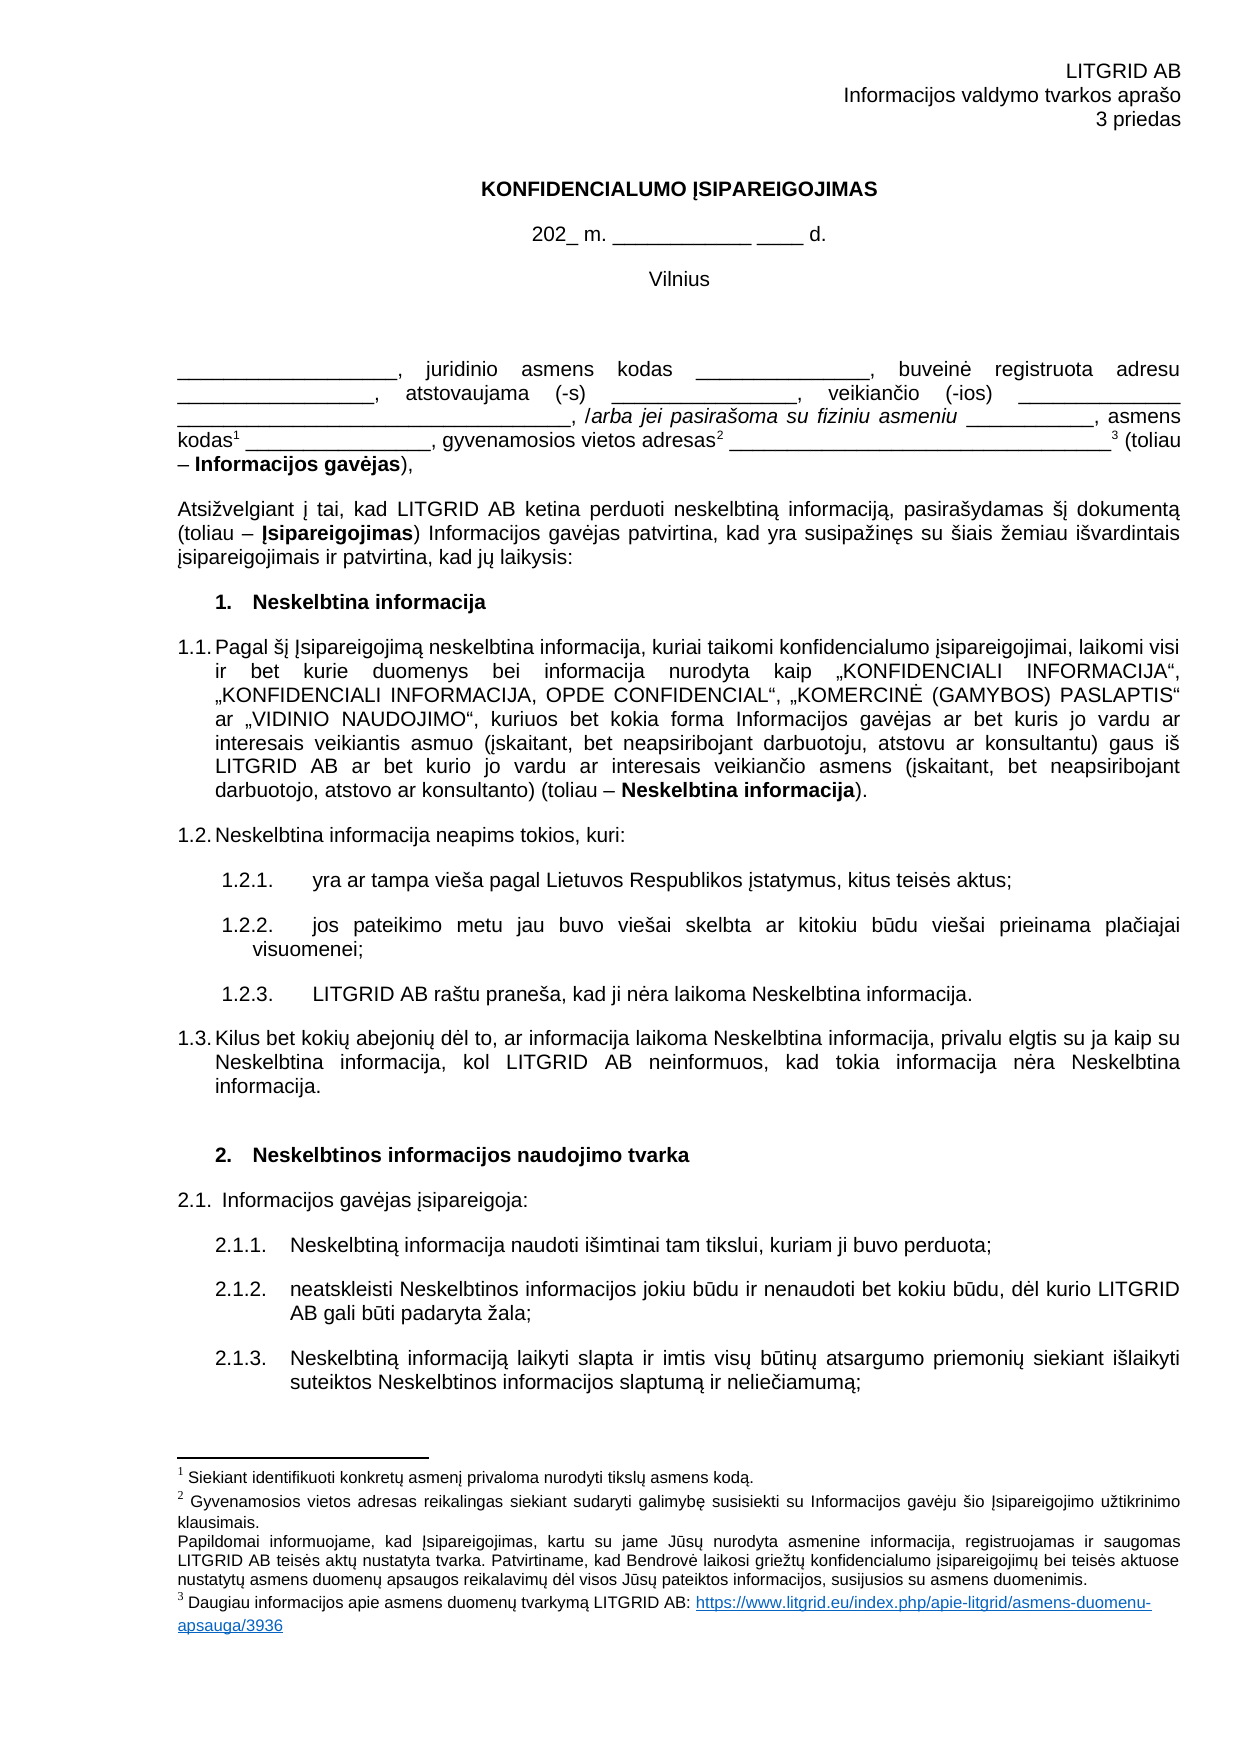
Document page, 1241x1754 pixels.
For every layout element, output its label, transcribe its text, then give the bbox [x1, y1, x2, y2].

list Neskelbtiną informaciją laikyti slapta ir imtis visų būtinų atsargumo priemonių siekiant išlaikyti suteiktos Neskelbtinos informacijos slaptumą ir neliečiamumą; [215, 1346, 1181, 1394]
text Vilnius [177, 267, 1181, 291]
list Kilus bet kokių abejonių dėl to, ar informacija laikoma Neskelbtina informacija, privalu elgtis su ja kaip su Neskelbtina informacija, kol LITGRID AB neinformuos, kad tokia informacija nėra Neskelbtina informacija. [177, 1026, 1181, 1098]
list yra ar tampa vieša pagal Lietuvos Respublikos įstatymus, kitus teisės aktus; [221, 868, 1181, 892]
text ___________________, juridinio asmens kodas _______________, buveinė registruota adresu _________________, atstovaujama (-s) ________________, veikiančio (-ios) ______________ __________________________________, /arba jei pasirašoma su fiziniu asmeniu ___________, asmens kodas ________________, gyvenamosios vietos adresas _________________________________ (toliau – Informacijos gavėjas), [177, 356, 1181, 476]
list Neskelbtina informacija [215, 590, 1181, 614]
list Neskelbtina informacija neapims tokios, kuri: [177, 823, 1181, 847]
list Neskelbtiną informacija naudoti išimtinai tam tikslui, kuriam ji buvo perduota; [215, 1232, 1181, 1256]
list neatskleisti Neskelbtinos informacijos jokiu būdu ir nenaudoti bet kokiu būdu, dėl kurio LITGRID AB gali būti padaryta žala; [215, 1277, 1181, 1325]
list Pagal šį Įsipareigojimą neskelbtina informacija, kuriai taikomi konfidencialumo įsipareigojimai, laikomi visi ir bet kurie duomenys bei informacija nurodyta kaip „KONFIDENCIALI INFORMACIJA“, „KONFIDENCIALI INFORMACIJA, OPDE CONFIDENCIAL“, „KOMERCINĖ (GAMYBOS) PASLAPTIS“ ar „VIDINIO NAUDOJIMO“, kuriuos bet kokia forma Informacijos gavėjas ar bet kuris jo vardu ar interesais veikiantis asmuo (įskaitant, bet neapsiribojant darbuotoju, atstovu ar konsultantu) gaus iš LITGRID AB ar bet kurio jo vardu ar interesais veikiančio asmens (įskaitant, bet neapsiribojant darbuotojo, atstovo ar konsultanto) (toliau – Neskelbtina informacija). [177, 634, 1181, 802]
list Neskelbtinos informacijos naudojimo tvarka [215, 1143, 1181, 1167]
text KONFIDENCIALUMO ĮSIPAREIGOJIMAS [177, 177, 1181, 201]
list LITGRID AB raštu praneša, kad ji nėra laikoma Neskelbtina informacija. [221, 981, 1181, 1005]
text Atsižvelgiant į tai, kad LITGRID AB ketina perduoti neskelbtiną informaciją, pasirašydamas šį dokumentą (toliau – Įsipareigojimas) Informacijos gavėjas patvirtina, kad yra susipažinęs su šiais žemiau išvardintais įsipareigojimais ir patvirtina, kad jų laikysis: [177, 497, 1181, 569]
list Informacijos gavėjas įsipareigoja: [177, 1188, 1181, 1212]
text 202_ m. ____________ ____ d. [177, 222, 1181, 246]
list jos pateikimo metu jau buvo viešai skelbta ar kitokiu būdu viešai prieinama plačiajai visuomenei; [221, 913, 1181, 961]
